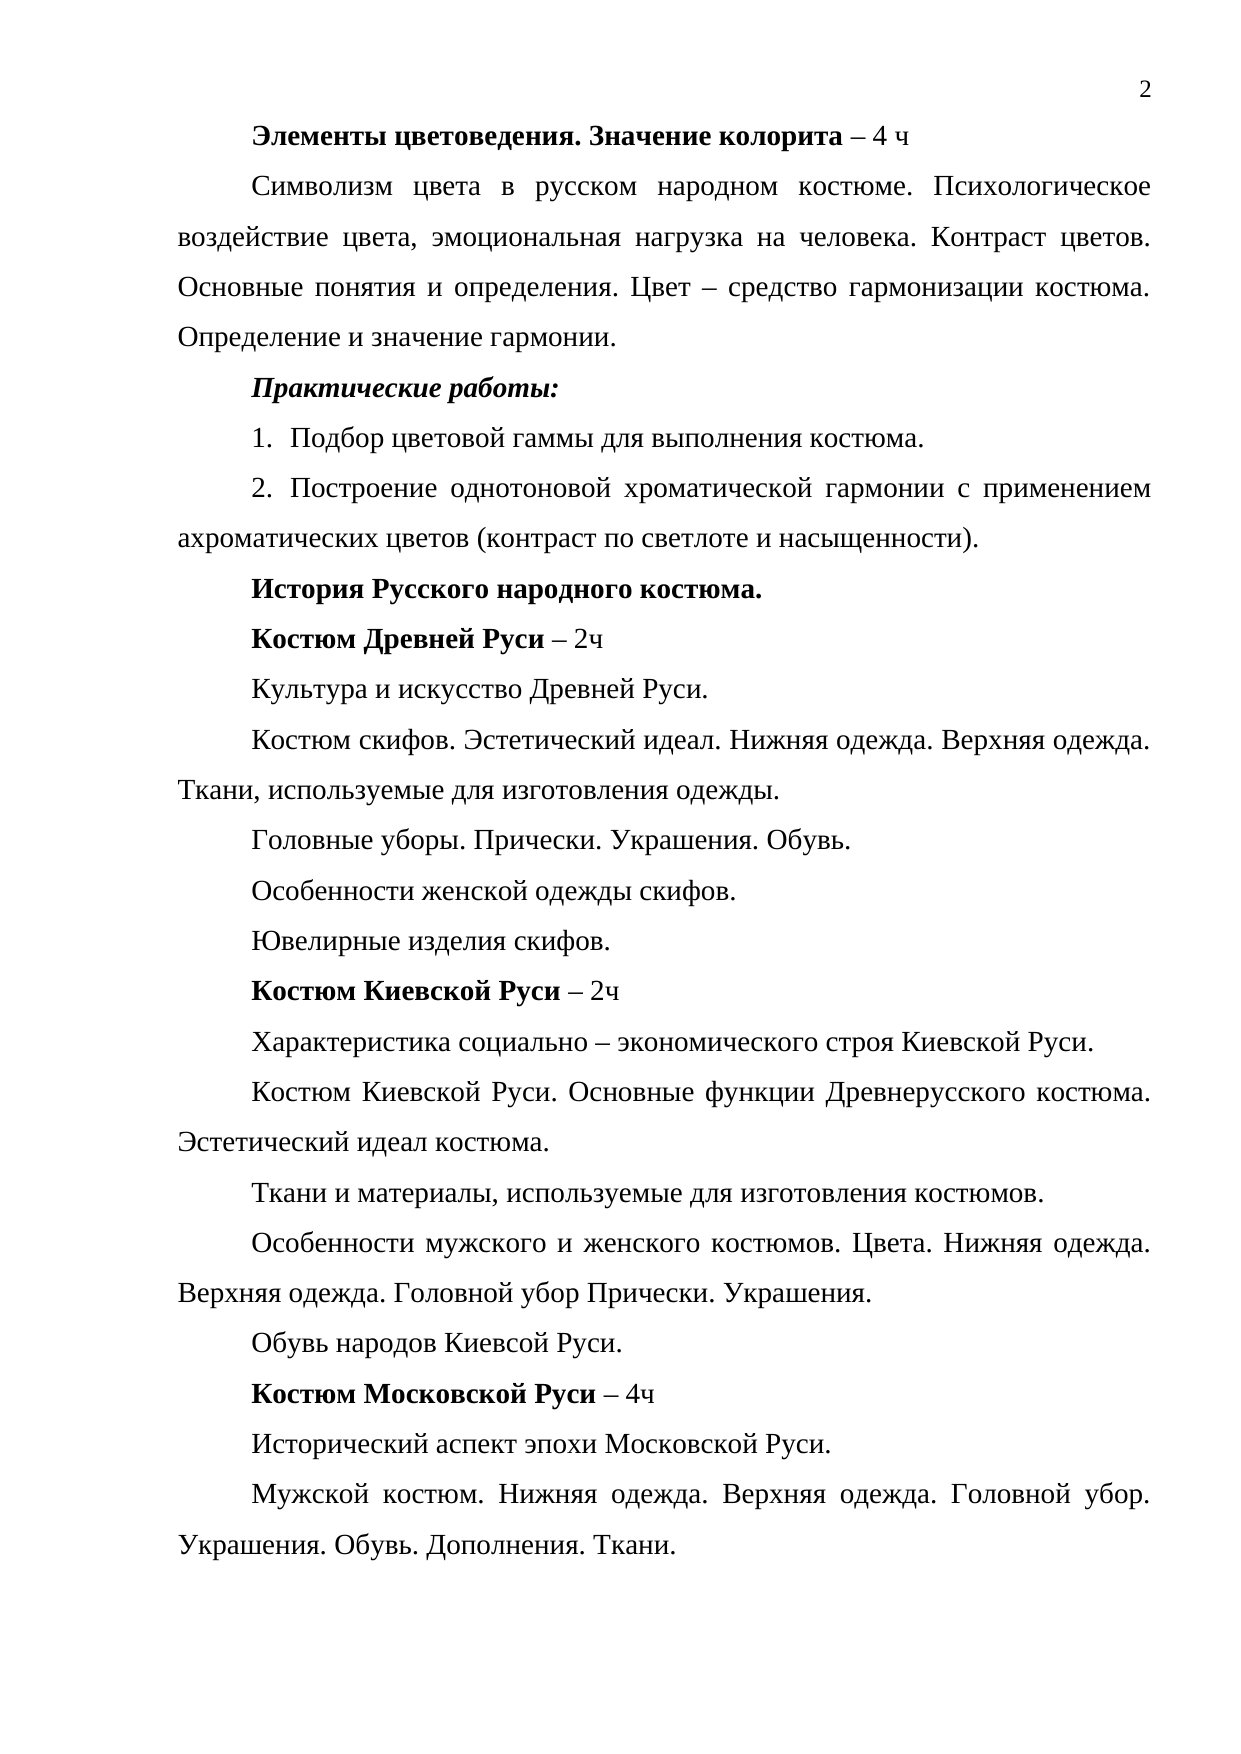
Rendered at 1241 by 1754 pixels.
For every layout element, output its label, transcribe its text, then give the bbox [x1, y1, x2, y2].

text Исторический аспект эпохи Московской Руси. [177, 1426, 1152, 1460]
text Практические работы: [177, 370, 1152, 403]
text Костюм Древней Руси – 2ч [177, 621, 1152, 655]
text Особенности женской одежды скифов. [177, 873, 1152, 906]
text Костюм Киевской Руси. Основные функции Древнерусского костюма. Эстетический идеал костюма. [177, 1074, 1152, 1158]
text Головные уборы. Прически. Украшения. Обувь. [177, 822, 1152, 856]
text Культура и искусство Древней Руси. [177, 672, 1152, 705]
text Костюм скифов. Эстетический идеал. Нижняя одежда. Верхняя одежда. Ткани, используемые для изготовления одежды. [177, 722, 1152, 806]
text Характеристика социально – экономического строя Киевской Руси. [177, 1024, 1152, 1057]
text Обувь народов Киевсой Руси. [177, 1326, 1152, 1359]
text Символизм цвета в русском народном костюме. Психологическое воздействие цвета, эмоциональная нагрузка на человека. Контраст цветов. Основные понятия и определения. Цвет – средство гармонизации костюма. Определение и значение гармонии. [177, 168, 1152, 353]
list Построение однотоновой хроматической гармонии с применением ахроматических цветов (контраст по светлоте и насыщенности). [177, 470, 1152, 554]
text Особенности мужского и женского костюмов. Цвета. Нижняя одежда. Верхняя одежда. Головной убор Прически. Украшения. [177, 1225, 1152, 1309]
list Подбор цветовой гаммы для выполнения костюма. [177, 420, 1152, 453]
text Ткани и материалы, используемые для изготовления костюмов. [177, 1175, 1152, 1208]
text Костюм Московской Руси – 4ч [177, 1376, 1152, 1409]
text Костюм Киевской Руси – 2ч [177, 973, 1152, 1007]
text Мужской костюм. Нижняя одежда. Верхняя одежда. Головной убор. Украшения. Обувь. Дополнения. Ткани. [177, 1477, 1152, 1560]
text Элементы цветоведения. Значение колорита – 4 ч [177, 118, 1152, 152]
text История Русского народного костюма. [177, 571, 1152, 604]
text Ювелирные изделия скифов. [177, 923, 1152, 957]
